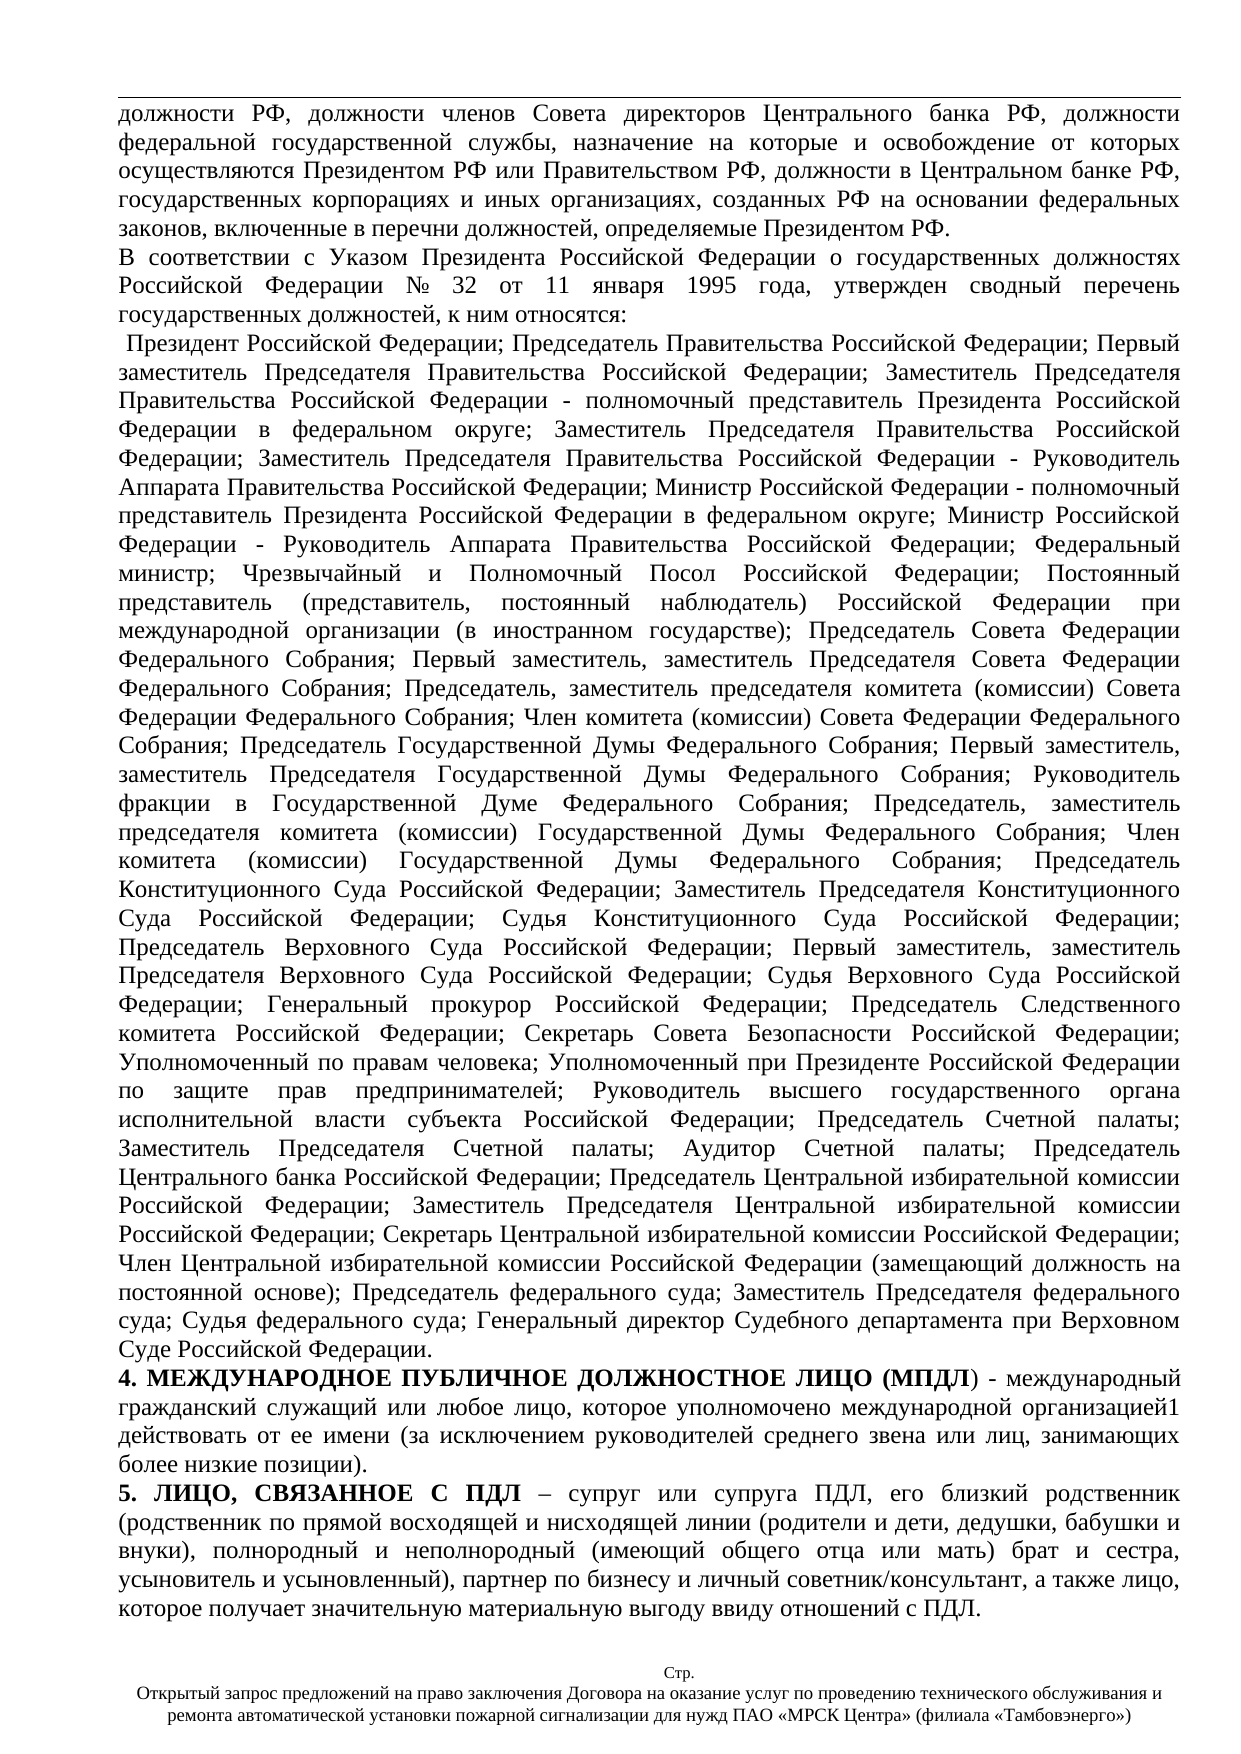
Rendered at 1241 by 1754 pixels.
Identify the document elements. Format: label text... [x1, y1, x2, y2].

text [118, 98, 1181, 242]
text В соответствии с Указом Президента Российской Федерации о государственных должностях Российской Федерации № 32 от 11 января 1995 года, утвержден сводный перечень государственных должностей, к ним относятся: [118, 242, 1181, 328]
text 4. МЕЖДУНАРОДНОЕ ПУБЛИЧНОЕ ДОЛЖНОСТНОЕ ЛИЦО (МПДЛ) - международный гражданский служащий или любое лицо, которое уполномочено международной организацией1 действовать от ее имени (за исключением руководителей среднего звена или лиц, занимающих более низкие позиции). [118, 1363, 1181, 1478]
text 5. ЛИЦО, СВЯЗАННОЕ С ПДЛ – супруг или супруга ПДЛ, его близкий родственник (родственник по прямой восходящей и нисходящей линии (родители и дети, дедушки, бабушки и внуки), полнородный и неполнородный (имеющий общего отца или мать) брат и сестра, усыновитель и усыновленный), партнер по бизнесу и личный советник/консультант, а также лицо, которое получает значительную материальную выгоду ввиду отношений с ПДЛ. [118, 1478, 1181, 1622]
text Президент Российской Федерации; Председатель Правительства Российской Федерации; Первый заместитель Председателя Правительства Российской Федерации; Заместитель Председателя Правительства Российской Федерации - полномочный представитель Президента Российской Федерации в федеральном округе; Заместитель Председателя Правительства Российской Федерации; Заместитель Председателя Правительства Российской Федерации - Руководитель Аппарата Правительства Российской Федерации; Министр Российской Федерации - полномочный представитель Президента Российской Федерации в федеральном округе; Министр Российской Федерации - Руководитель Аппарата Правительства Российской Федерации; Федеральный министр; Чрезвычайный и Полномочный Посол Российской Федерации; Постоянный представитель (представитель, постоянный наблюдатель) Российской Федерации при международной организации (в иностранном государстве); Председатель Совета Федерации Федерального Собрания; Первый заместитель, заместитель Председателя Совета Федерации Федерального Собрания; Председатель, заместитель председателя комитета (комиссии) Совета Федерации Федерального Собрания; Член комитета (комиссии) Совета Федерации Федерального Собрания; Председатель Государственной Думы Федерального Собрания; Первый заместитель, заместитель Председателя Государственной Думы Федерального Собрания; Руководитель фракции в Государственной Думе Федерального Собрания; Председатель, заместитель председателя комитета (комиссии) Государственной Думы Федерального Собрания; Член комитета (комиссии) Государственной Думы Федерального Собрания; Председатель Конституционного Суда Российской Федерации; Заместитель Председателя Конституционного Суда Российской Федерации; Судья Конституционного Суда Российской Федерации; Председатель Верховного Суда Российской Федерации; Первый заместитель, заместитель Председателя Верховного Суда Российской Федерации; Судья Верховного Суда Российской Федерации; Генеральный прокурор Российской Федерации; Председатель Следственного комитета Российской Федерации; Секретарь Совета Безопасности Российской Федерации; Уполномоченный по правам человека; Уполномоченный при Президенте Российской Федерации по защите прав предпринимателей; Руководитель высшего государственного органа исполнительной власти субъекта Российской Федерации; Председатель Счетной палаты; Заместитель Председателя Счетной палаты; Аудитор Счетной палаты; Председатель Центрального банка Российской Федерации; Председатель Центральной избирательной комиссии Российской Федерации; Заместитель Председателя Центральной избирательной комиссии Российской Федерации; Секретарь Центральной избирательной комиссии Российской Федерации; Член Центральной избирательной комиссии Российской Федерации (замещающий должность на постоянной основе); Председатель федерального суда; Заместитель Председателя федерального суда; Судья федерального суда; Генеральный директор Судебного департамента при Верховном Суде Российской Федерации. [118, 328, 1181, 1363]
